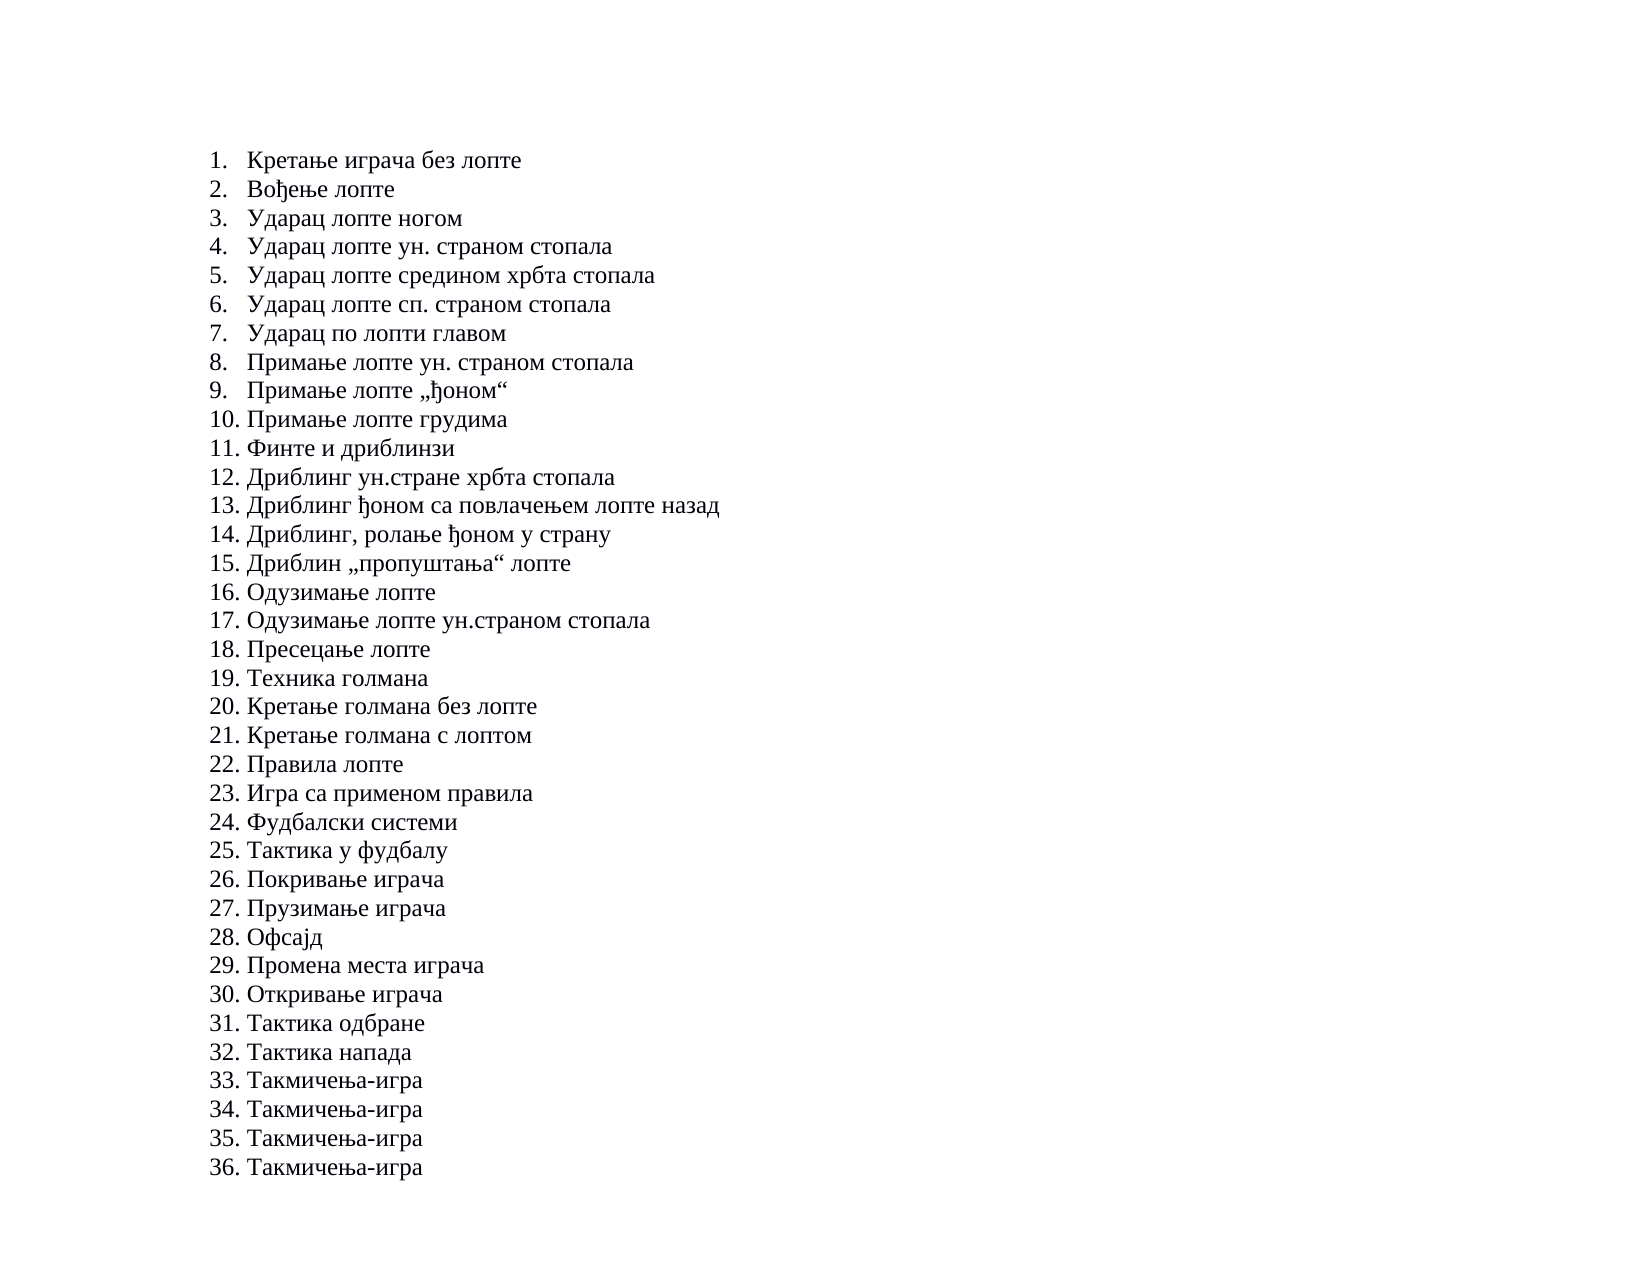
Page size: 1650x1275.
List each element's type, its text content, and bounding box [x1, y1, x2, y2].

list Игра са применом правила [209, 778, 1591, 807]
list Ударац лопте сп. страном стопала [209, 289, 1591, 318]
list Вођење лопте [209, 174, 1591, 203]
list Дриблинг ун.стране хрбта стопала [209, 462, 1591, 490]
list Дриблинг, ролање ђоном у страну [209, 519, 1591, 548]
list Кретање голмана с лоптом [209, 720, 1591, 749]
list Техника голмана [209, 663, 1591, 692]
list Тактика у фудбалу [209, 835, 1591, 864]
list Промена места играча [209, 950, 1591, 979]
list Дриблин „пропуштања“ лопте [209, 548, 1591, 577]
list Такмичења-игра [209, 1123, 1591, 1152]
list Пресецање лопте [209, 634, 1591, 663]
list Прузимање играча [209, 893, 1591, 922]
list Откривање играча [209, 979, 1591, 1008]
list Ударац лопте ногом [209, 203, 1591, 232]
list Ударац лопте средином хрбта стопала [209, 260, 1591, 289]
list Офсајд [209, 922, 1591, 950]
list Такмичења-игра [209, 1094, 1591, 1123]
list Ударац по лопти главом [209, 318, 1591, 347]
list Примање лопте грудима [209, 404, 1591, 433]
list Примање лопте „ђоном“ [209, 375, 1591, 404]
list Такмичења-игра [209, 1152, 1591, 1180]
list Примање лопте ун. страном стопала [209, 347, 1591, 375]
list Ударац лопте ун. страном стопала [209, 232, 1591, 260]
list Кретање играча без лопте [209, 145, 1591, 174]
list Фудбалски системи [209, 807, 1591, 835]
list Кретање голмана без лопте [209, 692, 1591, 720]
list Одузимање лопте [209, 577, 1591, 605]
list Правила лопте [209, 749, 1591, 778]
list Тактика одбране [209, 1008, 1591, 1037]
list Финте и дриблинзи [209, 433, 1591, 462]
list Дриблинг ђоном са повлачењем лопте назад [209, 490, 1591, 519]
list Тактика напада [209, 1037, 1591, 1065]
list Покривање играча [209, 864, 1591, 893]
list Одузимање лопте ун.страном стопала [209, 605, 1591, 634]
list Такмичења-игра [209, 1065, 1591, 1094]
